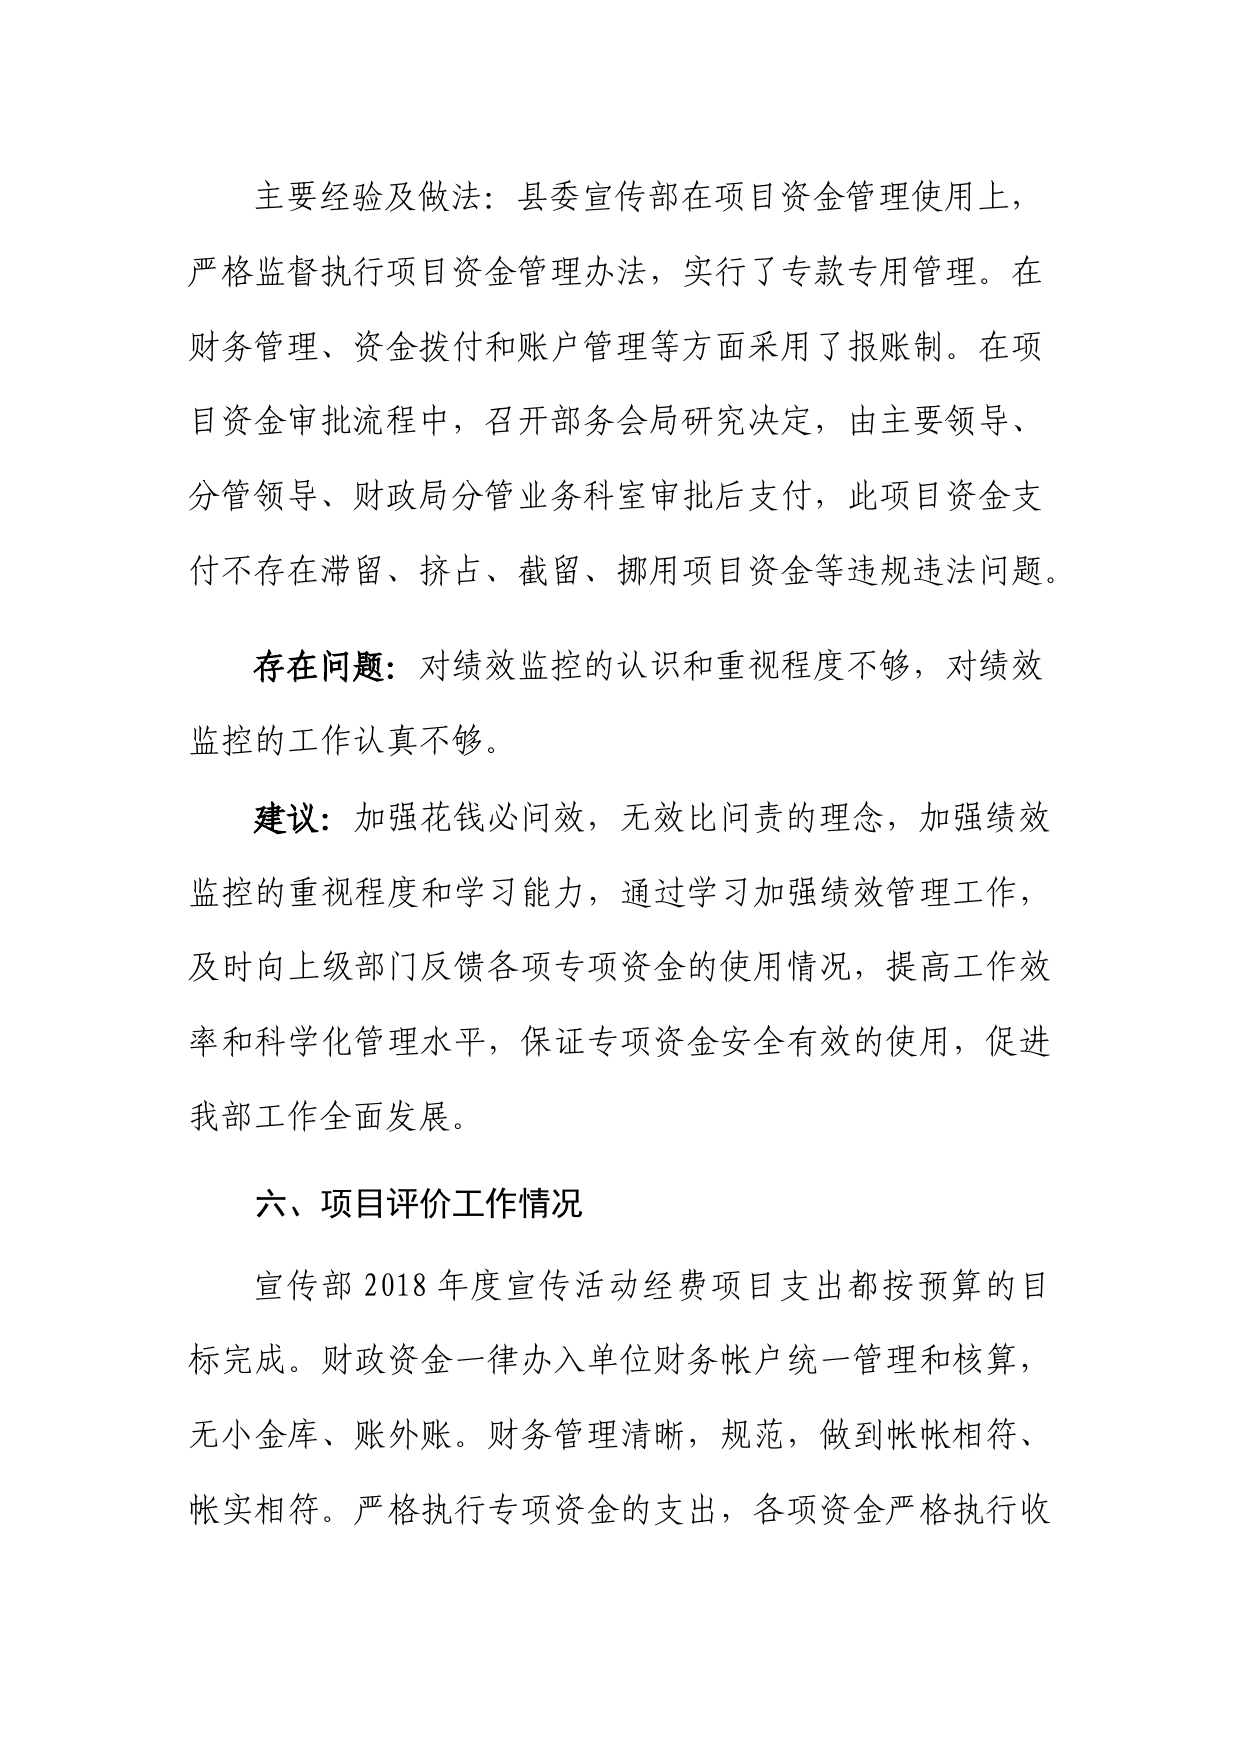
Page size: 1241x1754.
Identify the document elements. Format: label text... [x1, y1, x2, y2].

text 六、项目评价工作情况 [187, 1169, 1053, 1234]
text 建议：加强花钱必问效，无效比问责的理念，加强绩效监控的重视程度和学习能力，通过学习加强绩效管理工作，及时向上级部门反馈各项专项资金的使用情况，提高工作效率和科学化管理水平，保证专项资金安全有效的使用，促进我部工作全面发展。 [187, 783, 1053, 1146]
subtitle 存在问题：对绩效监控的认识和重视程度不够，对绩效监控的工作认真不够。 [187, 631, 1053, 771]
subtitle 主要经验及做法：县委宣传部在项目资金管理使用上，严格监督执行项目资金管理办法，实行了专款专用管理。在财务管理、资金拨付和账户管理等方面采用了报账制。在项目资金审批流程中，召开部务会局研究决定，由主要领导、分管领导、财政局分管业务科室审批后支付，此项目资金支付不存在滞留、挤占、截留、挪用项目资金等违规违法问题。 [187, 162, 1053, 600]
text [187, 1250, 1053, 1539]
